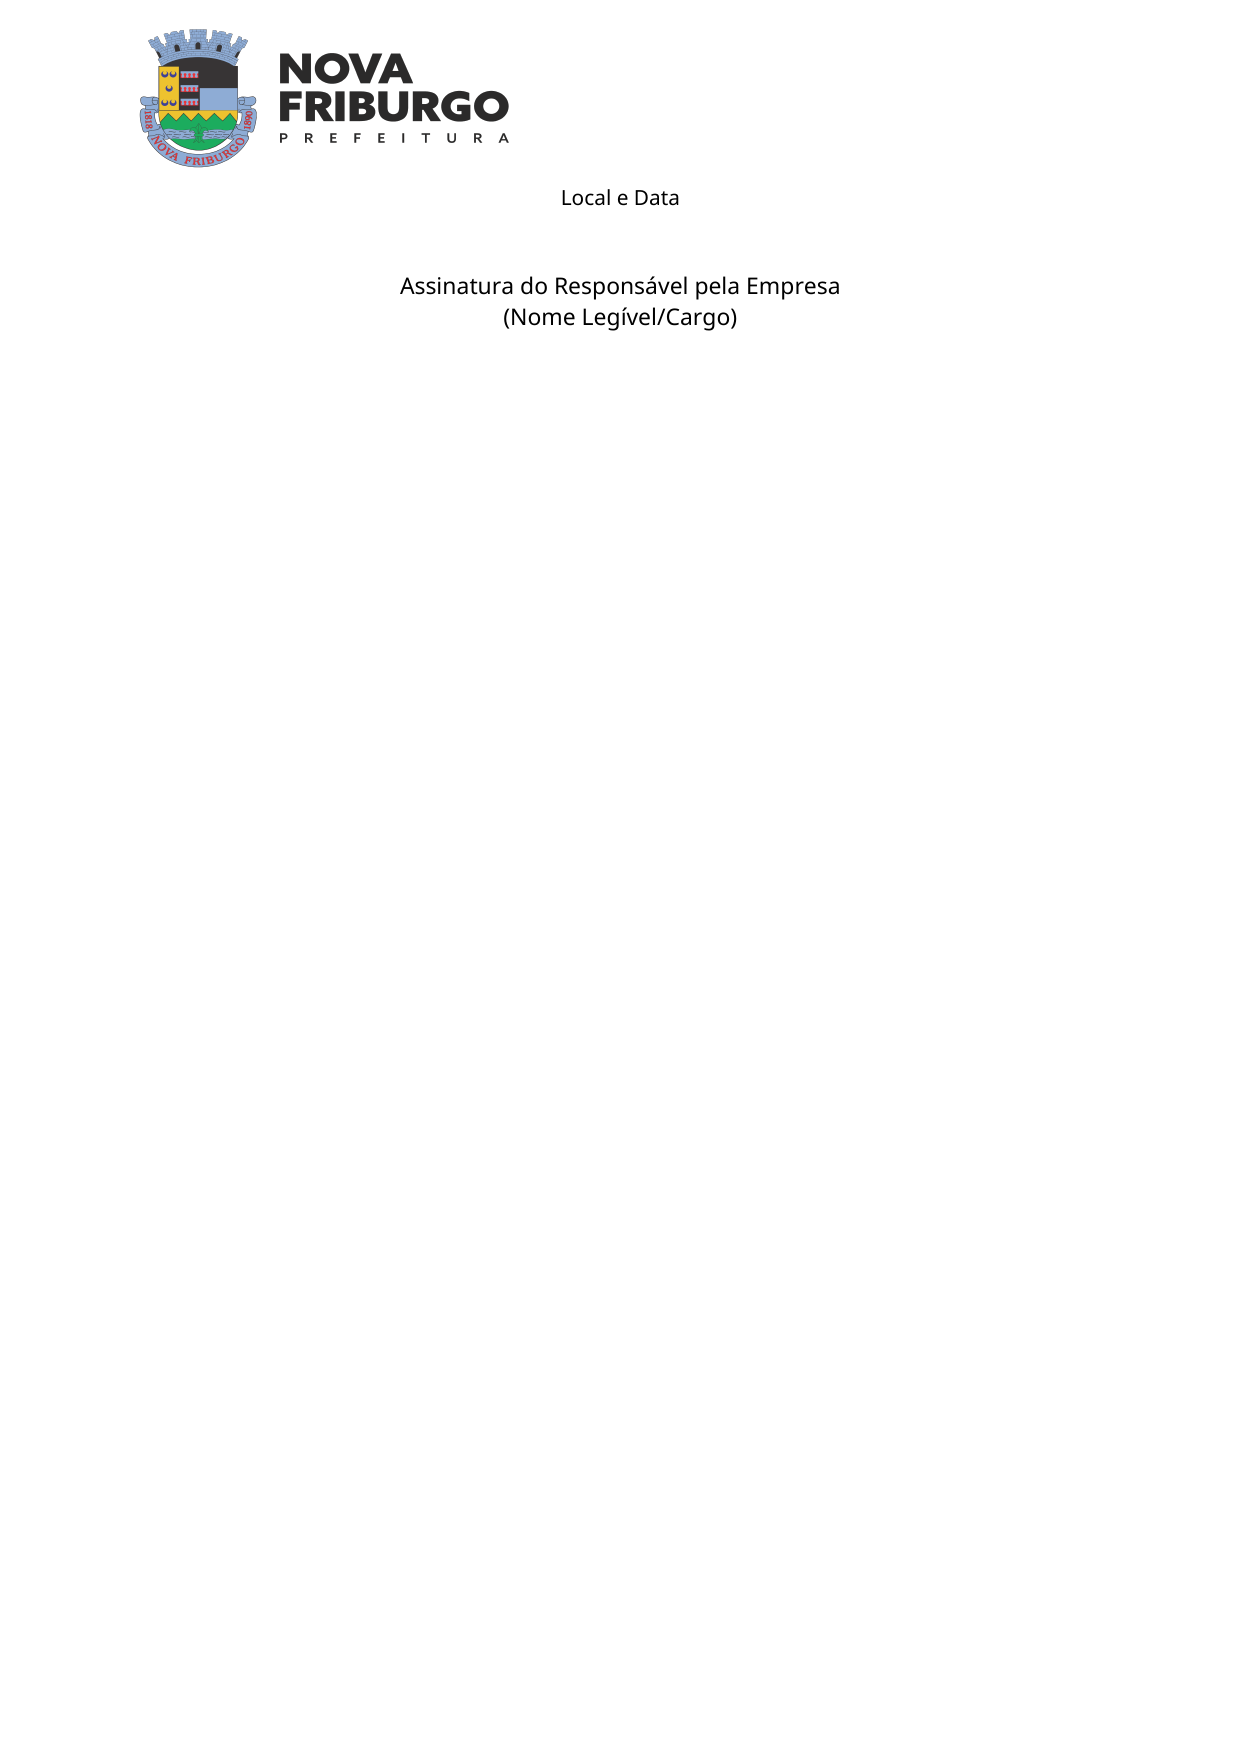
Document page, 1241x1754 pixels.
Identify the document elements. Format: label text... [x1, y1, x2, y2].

text Local e Data [148, 182, 1092, 211]
picture [126, 23, 523, 168]
text (Nome Legível/Cargo) [148, 301, 1092, 332]
text Assinatura do Responsável pela Empresa [148, 269, 1092, 301]
